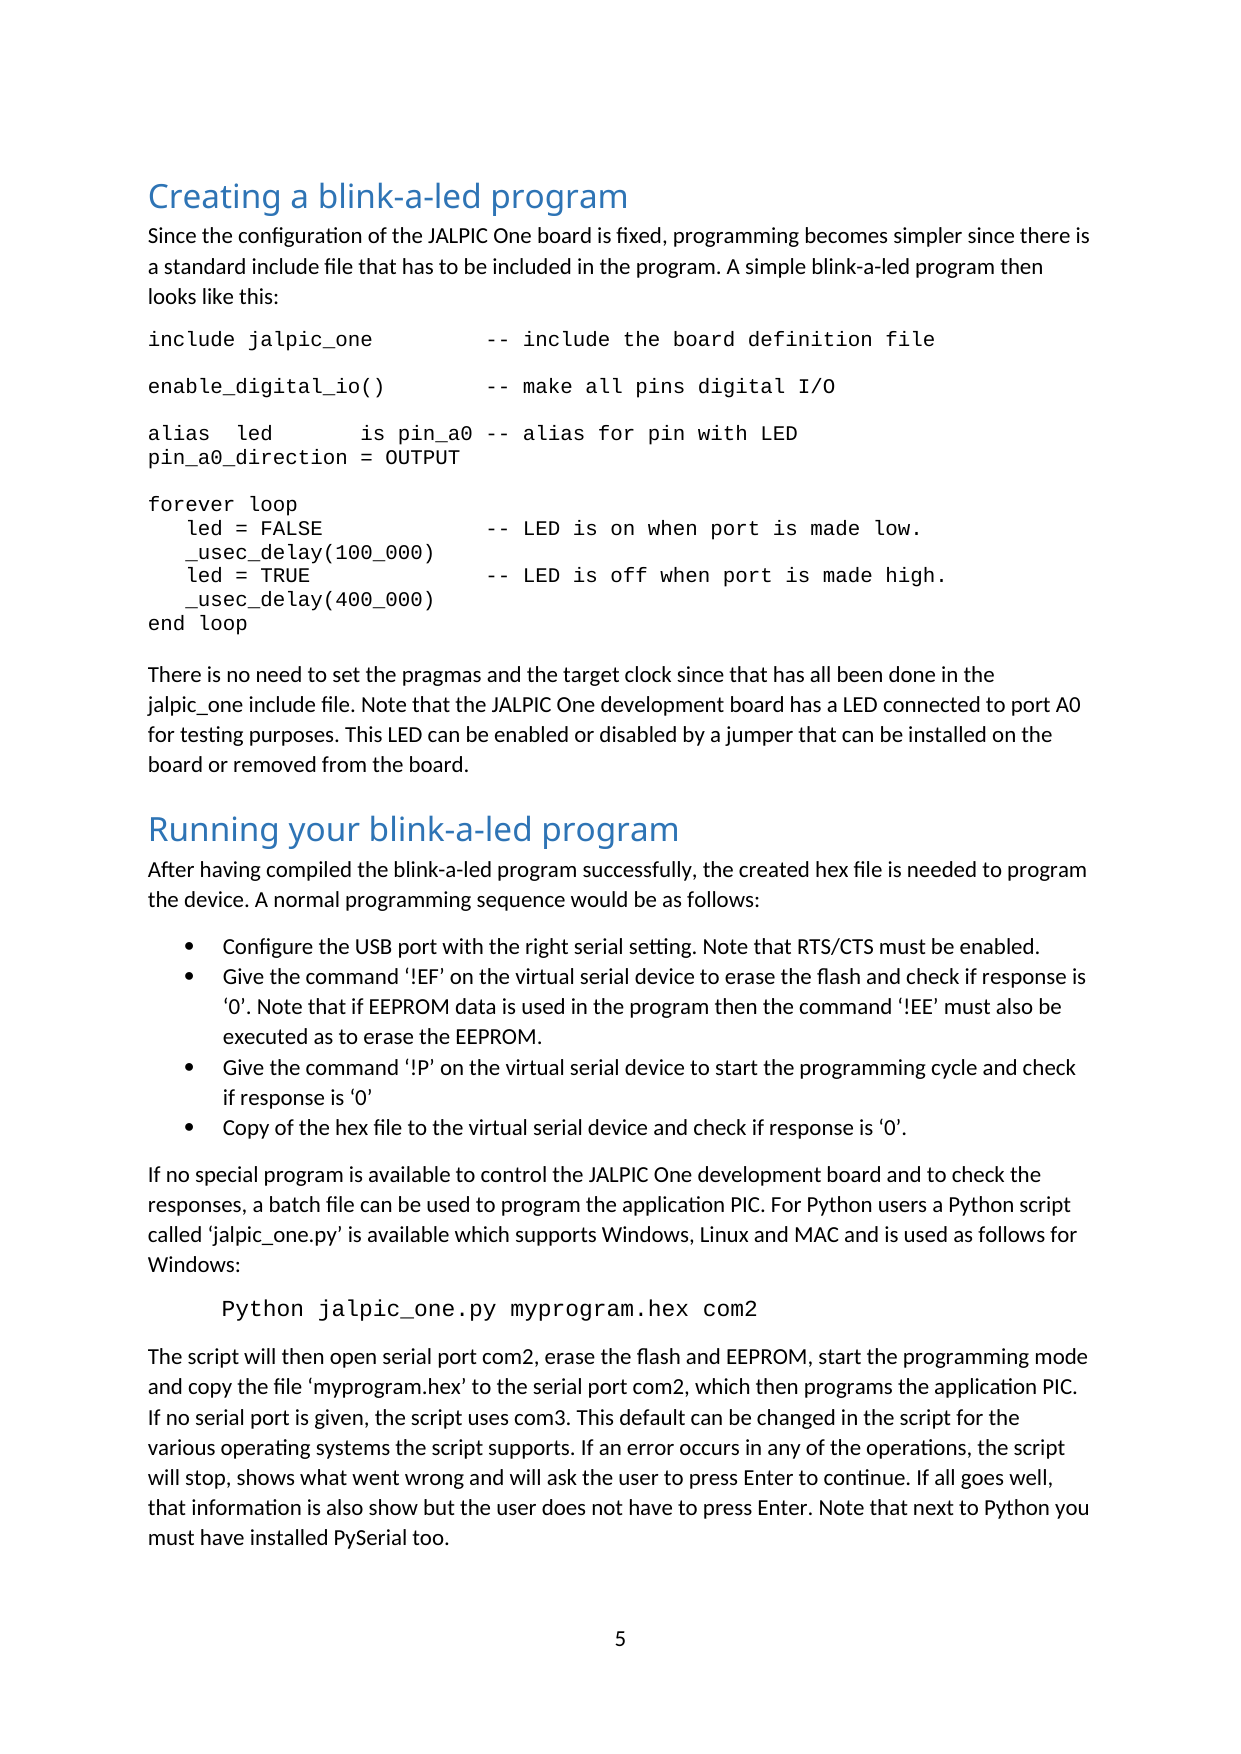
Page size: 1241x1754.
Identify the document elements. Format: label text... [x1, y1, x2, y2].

text _usec_delay(400_000) [148, 589, 1093, 613]
text end loop [148, 613, 1093, 636]
text pin_a0_direction = OUTPUT [148, 447, 1093, 471]
list Configure the USB port with the right serial setting. Note that RTS/CTS must be enabled. [185, 932, 1093, 960]
text After having compiled the blink-a-led program successfully, the created hex file is needed to program the device. A normal programming sequence would be as follows: [148, 855, 1093, 913]
text enable_digital_io() -- make all pins digital I/O [148, 376, 1093, 400]
list Give the command ‘!EF’ on the virtual serial device to erase the flash and check if response is ‘0’. Note that if EEPROM data is used in the program then the command ‘!EE’ must also be executed as to erase the EEPROM. [185, 962, 1093, 1050]
text If no special program is available to control the JALPIC One development board and to check the responses, a batch file can be used to program the application PIC. For Python users a Python script called ‘jalpic_one.py’ is available which supports Windows, Linux and MAC and is used as follows for Windows: [148, 1160, 1093, 1278]
text The script will then open serial port com2, erase the flash and EEPROM, start the programming mode and copy the file ‘myprogram.hex’ to the serial port com2, which then programs the application PIC. If no serial port is given, the script uses com3. This default can be changed in the script for the various operating systems the script supports. If an error occurs in any of the operations, the script will stop, shows what went wrong and will ask the user to press Enter to continue. If all goes well, that information is also show but the user does not have to press Enter. Note that next to Python you must have installed PySerial too. [148, 1342, 1093, 1552]
text There is no need to set the pragmas and the target clock since that has all been done in the jalpic_one include file. Note that the JALPIC One development board has a LED connected to port A0 for testing purposes. This LED can be enabled or disabled by a jumper that can be installed on the board or removed from the board. [148, 660, 1093, 778]
text Python jalpic_one.py myprogram.hex com2 [148, 1297, 1093, 1323]
list Give the command ‘!P’ on the virtual serial device to start the programming cycle and check if response is ‘0’ [185, 1053, 1093, 1111]
text led = TRUE -- LED is off when port is made high. [148, 565, 1093, 589]
text alias led is pin_a0 -- alias for pin with LED [148, 423, 1093, 447]
text _usec_delay(100_000) [148, 542, 1093, 565]
subtitle Creating a blink-a-led program [148, 173, 1093, 218]
text Since the configuration of the JALPIC One board is fixed, programming becomes simpler since there is a standard include file that has to be included in the program. A simple blink-a-led program then looks like this: [148, 222, 1093, 310]
text led = FALSE -- LED is on when port is made low. [148, 518, 1093, 542]
subtitle Running your blink-a-led program [148, 806, 1093, 851]
text forever loop [148, 494, 1093, 518]
text include jalpic_one -- include the board definition file [148, 329, 1093, 352]
list Copy of the hex file to the virtual serial device and check if response is ‘0’. [185, 1113, 1093, 1141]
